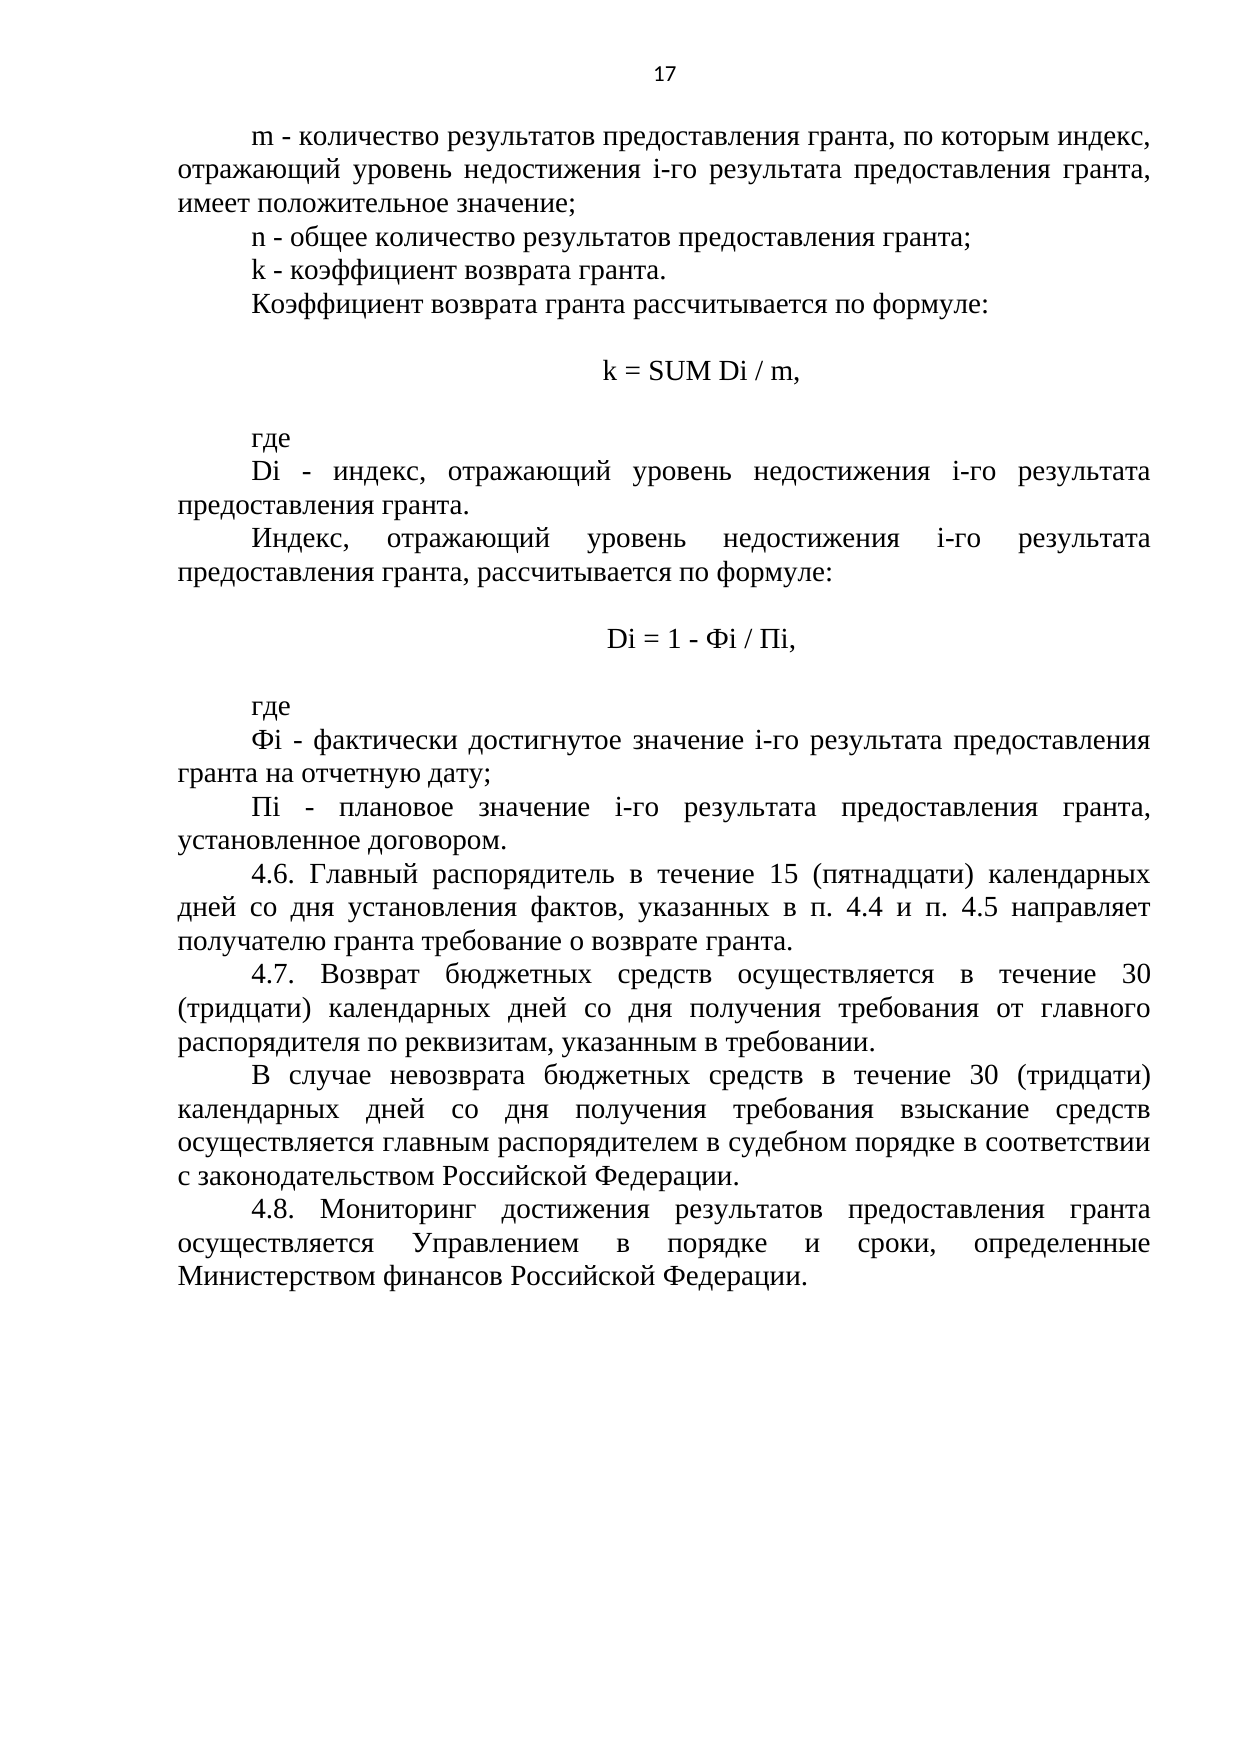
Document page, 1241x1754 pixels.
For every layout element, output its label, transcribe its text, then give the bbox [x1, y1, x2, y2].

text 4.6. Главный распорядитель в течение 15 (пятнадцати) календарных дней со дня установления фактов, указанных в п. 4.4 и п. 4.5 направляет получателю гранта требование о возврате гранта. [177, 856, 1152, 957]
text n - общее количество результатов предоставления гранта; [177, 219, 1152, 252]
text m - количество результатов предоставления гранта, по которым индекс, отражающий уровень недостижения i-го результата предоставления гранта, имеет положительное значение; [177, 118, 1152, 219]
text 4.7. Возврат бюджетных средств осуществляется в течение 30 (тридцати) календарных дней со дня получения требования от главного распорядителя по реквизитам, указанным в требовании. [177, 957, 1152, 1057]
text Коэффициент возврата гранта рассчитывается по формуле: [177, 286, 1152, 319]
text Фi - фактически достигнутое значение i-го результата предоставления гранта на отчетную дату; [177, 722, 1152, 789]
text В случае невозврата бюджетных средств в течение 30 (тридцати) календарных дней со дня получения требования взыскание средств осуществляется главным распорядителем в судебном порядке в соответствии с законодательством Российской Федерации. [177, 1057, 1152, 1191]
text где [177, 420, 1152, 453]
text Di - индекс, отражающий уровень недостижения i-го результата предоставления гранта. [177, 453, 1152, 521]
text где [177, 688, 1152, 722]
text Di = 1 - Фi / Пi, [177, 621, 1152, 655]
text k - коэффициент возврата гранта. [177, 252, 1152, 286]
text Пi - плановое значение i-го результата предоставления гранта, установленное договором. [177, 789, 1152, 856]
text Индекс, отражающий уровень недостижения i-го результата предоставления гранта, рассчитывается по формуле: [177, 521, 1152, 588]
text k = SUM Di / m, [177, 353, 1152, 386]
text 4.8. Мониторинг достижения результатов предоставления гранта осуществляется Управлением в порядке и сроки, определенные Министерством финансов Российской Федерации. [177, 1191, 1152, 1292]
